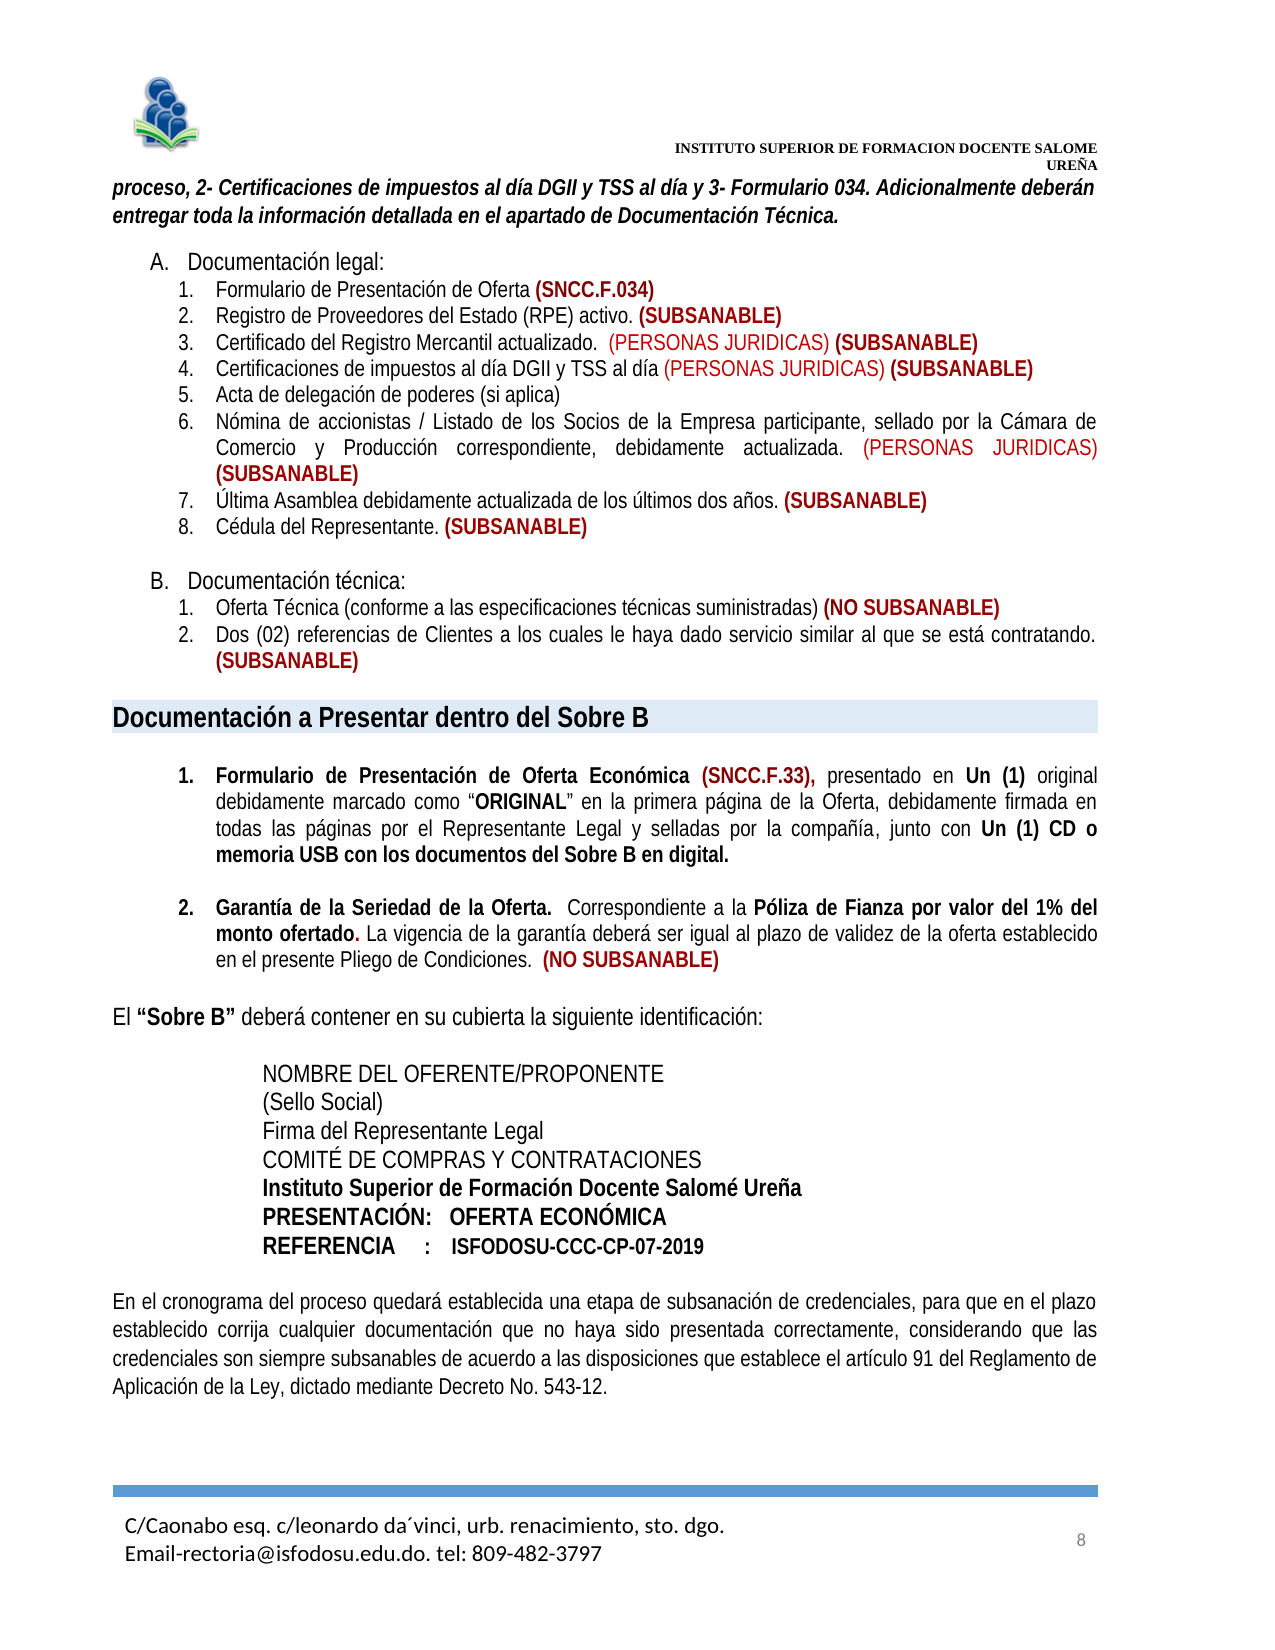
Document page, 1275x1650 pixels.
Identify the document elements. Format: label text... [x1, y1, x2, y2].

list Oferta Técnica (conforme a las especificaciones técnicas suministradas) (NO SUBSANABLE) [178, 594, 1098, 621]
list Registro de Proveedores del Estado (RPE) activo. (SUBSANABLE) [178, 302, 1098, 328]
text (Sello Social) [262, 1087, 1098, 1116]
list Cédula del Representante. (SUBSANABLE) [178, 513, 1098, 539]
text PRESENTACIÓN: OFERTA ECONÓMICA [262, 1202, 1098, 1231]
list Formulario de Presentación de Oferta Económica (SNCC.F.33), presentado en Un (1) original debidamente marcado como “ORIGINAL” en la primera página de la Oferta, debidamente firmada en todas las páginas por el Representante Legal y selladas por la compañía, junto con Un (1) CD o memoria USB con los documentos del Sobre B en digital. [178, 762, 1098, 867]
list Certificaciones de impuestos al día DGII y TSS al día (PERSONAS JURIDICAS) (SUBSANABLE) [178, 355, 1098, 381]
list Dos (02) referencias de Clientes a los cuales le haya dado servicio similar al que se está contratando. (SUBSANABLE) [178, 621, 1098, 673]
text El “Sobre B” deberá contener en su cubierta la siguiente identificación: [112, 1001, 1098, 1030]
list Formulario de Presentación de Oferta (SNCC.F.034) [178, 276, 1098, 302]
list Acta de delegación de poderes (si aplica) [178, 381, 1098, 408]
picture [126, 73, 207, 154]
text Firma del Representante Legal [262, 1116, 1098, 1145]
list Documentación técnica: [150, 566, 1098, 594]
text En el cronograma del proceso quedará establecida una etapa de subsanación de credenciales, para que en el plazo establecido corrija cualquier documentación que no haya sido presentada correctamente, considerando que las credenciales son siempre subsanables de acuerdo a las disposiciones que establece el artículo 91 del Reglamento de Aplicación de la Ley, dictado mediante Decreto No. 543-12. [112, 1288, 1098, 1399]
list Garantía de la Seriedad de la Oferta. Correspondiente a la Póliza de Fianza por valor del 1% del monto ofertado. La vigencia de la garantía deberá ser igual al plazo de validez de la oferta establecido en el presente Pliego de Condiciones. (NO SUBSANABLE) [178, 894, 1098, 973]
list Nómina de accionistas / Listado de los Socios de la Empresa participante, sellado por la Cámara de Comercio y Producción correspondiente, debidamente actualizada. (PERSONAS JURIDICAS) (SUBSANABLE) [178, 408, 1098, 487]
subtitle Documentación a Presentar dentro del Sobre B [112, 700, 1098, 733]
list Documentación legal: [150, 247, 1098, 276]
text REFERENCIA : ISFODOSU-CCC-CP-07-2019 [262, 1231, 1098, 1259]
text Instituto Superior de Formación Docente Salomé Ureña [262, 1173, 1098, 1202]
list Certificado del Registro Mercantil actualizado. (PERSONAS JURIDICAS) (SUBSANABLE) [178, 328, 1098, 355]
text NOMBRE DEL OFERENTE/PROPONENTE [262, 1059, 1098, 1087]
list Última Asamblea debidamente actualizada de los últimos dos años. (SUBSANABLE) [178, 487, 1098, 513]
text COMITÉ DE COMPRAS Y CONTRATACIONES [262, 1145, 1098, 1173]
